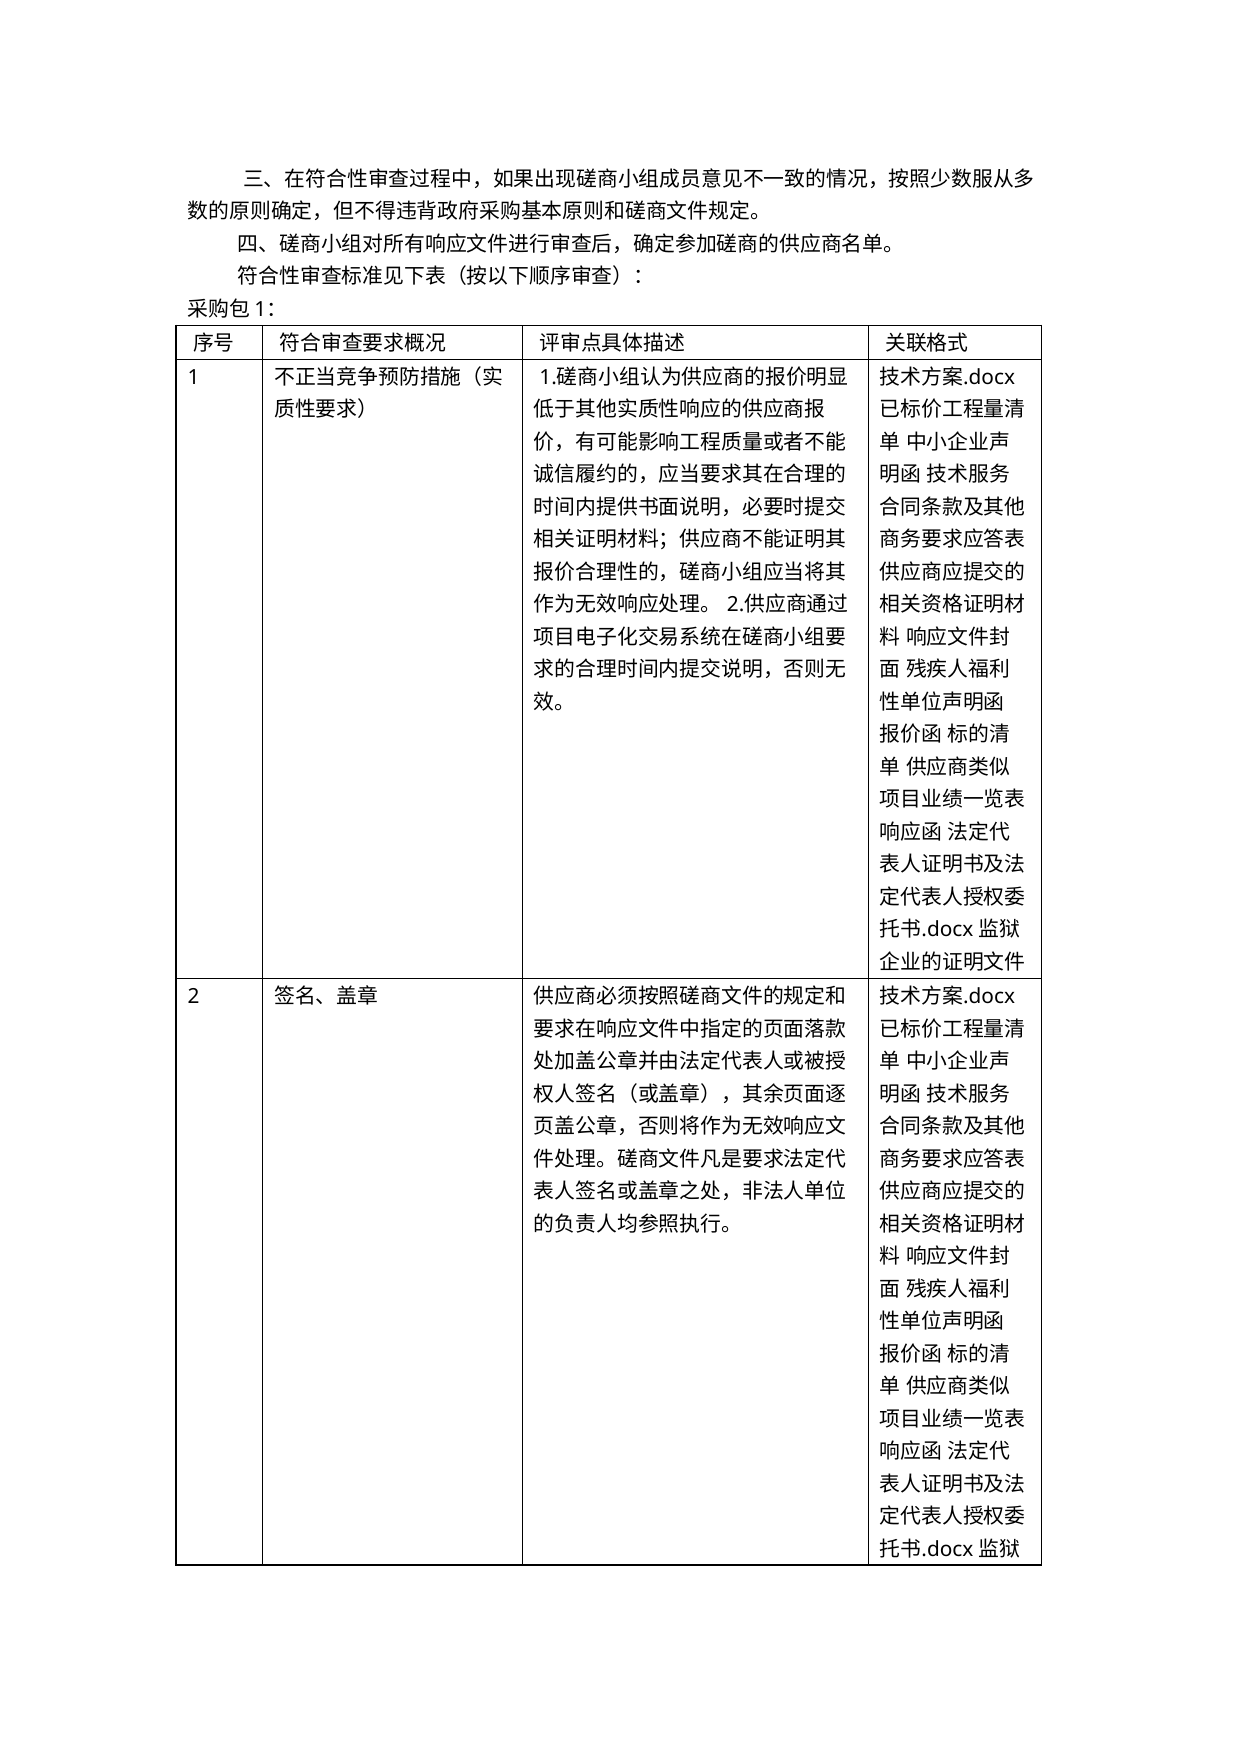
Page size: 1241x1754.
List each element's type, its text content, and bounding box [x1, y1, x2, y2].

table_cell 1.磋商小组认为供应商的报价明显低于其他实质性响应的供应商报价，有可能影响工程质量或者不能诚信履约的，应当要求其在合理的时间内提供书面说明，必要时提交相关证明材料；供应商不能证明其报价合理性的，磋商小组应当将其作为无效响应处理。 2.供应商通过项目电子化交易系统在磋商小组要求的合理时间内提交说明，否则无效。 [523, 360, 868, 978]
table_header 符合审查要求概况 [263, 326, 522, 358]
table_header 评审点具体描述 [523, 326, 868, 358]
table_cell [523, 979, 868, 1564]
table_header 序号 [177, 326, 262, 358]
text 三、在符合性审查过程中，如果出现磋商小组成员意见不一致的情况，按照少数服从多数的原则确定，但不得违背政府采购基本原则和磋商文件规定。 [187, 162, 1053, 227]
table_header 关联格式 [869, 326, 1041, 358]
table_cell 1 [177, 360, 262, 978]
table_cell 签名、盖章 [263, 979, 522, 1564]
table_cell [869, 979, 1041, 1564]
text 符合性审查标准见下表（按以下顺序审查）： [187, 259, 1053, 292]
table_cell 技术方案.docx 已标价工程量清单 中小企业声明函 技术服务合同条款及其他商务要求应答表 供应商应提交的相关资格证明材料 响应文件封面 残疾人福利性单位声明函 报价函 标的清单 供应商类似项目业绩一览表 响应函 法定代表人证明书及法定代表人授权委托书.docx 监狱企业的证明文件 [869, 360, 1041, 978]
text 四、磋商小组对所有响应文件进行审查后，确定参加磋商的供应商名单。 [187, 227, 1053, 259]
text 采购包1： [187, 292, 1053, 324]
table_cell 不正当竞争预防措施（实质性要求） [263, 360, 522, 978]
table_cell 2 [177, 979, 262, 1564]
